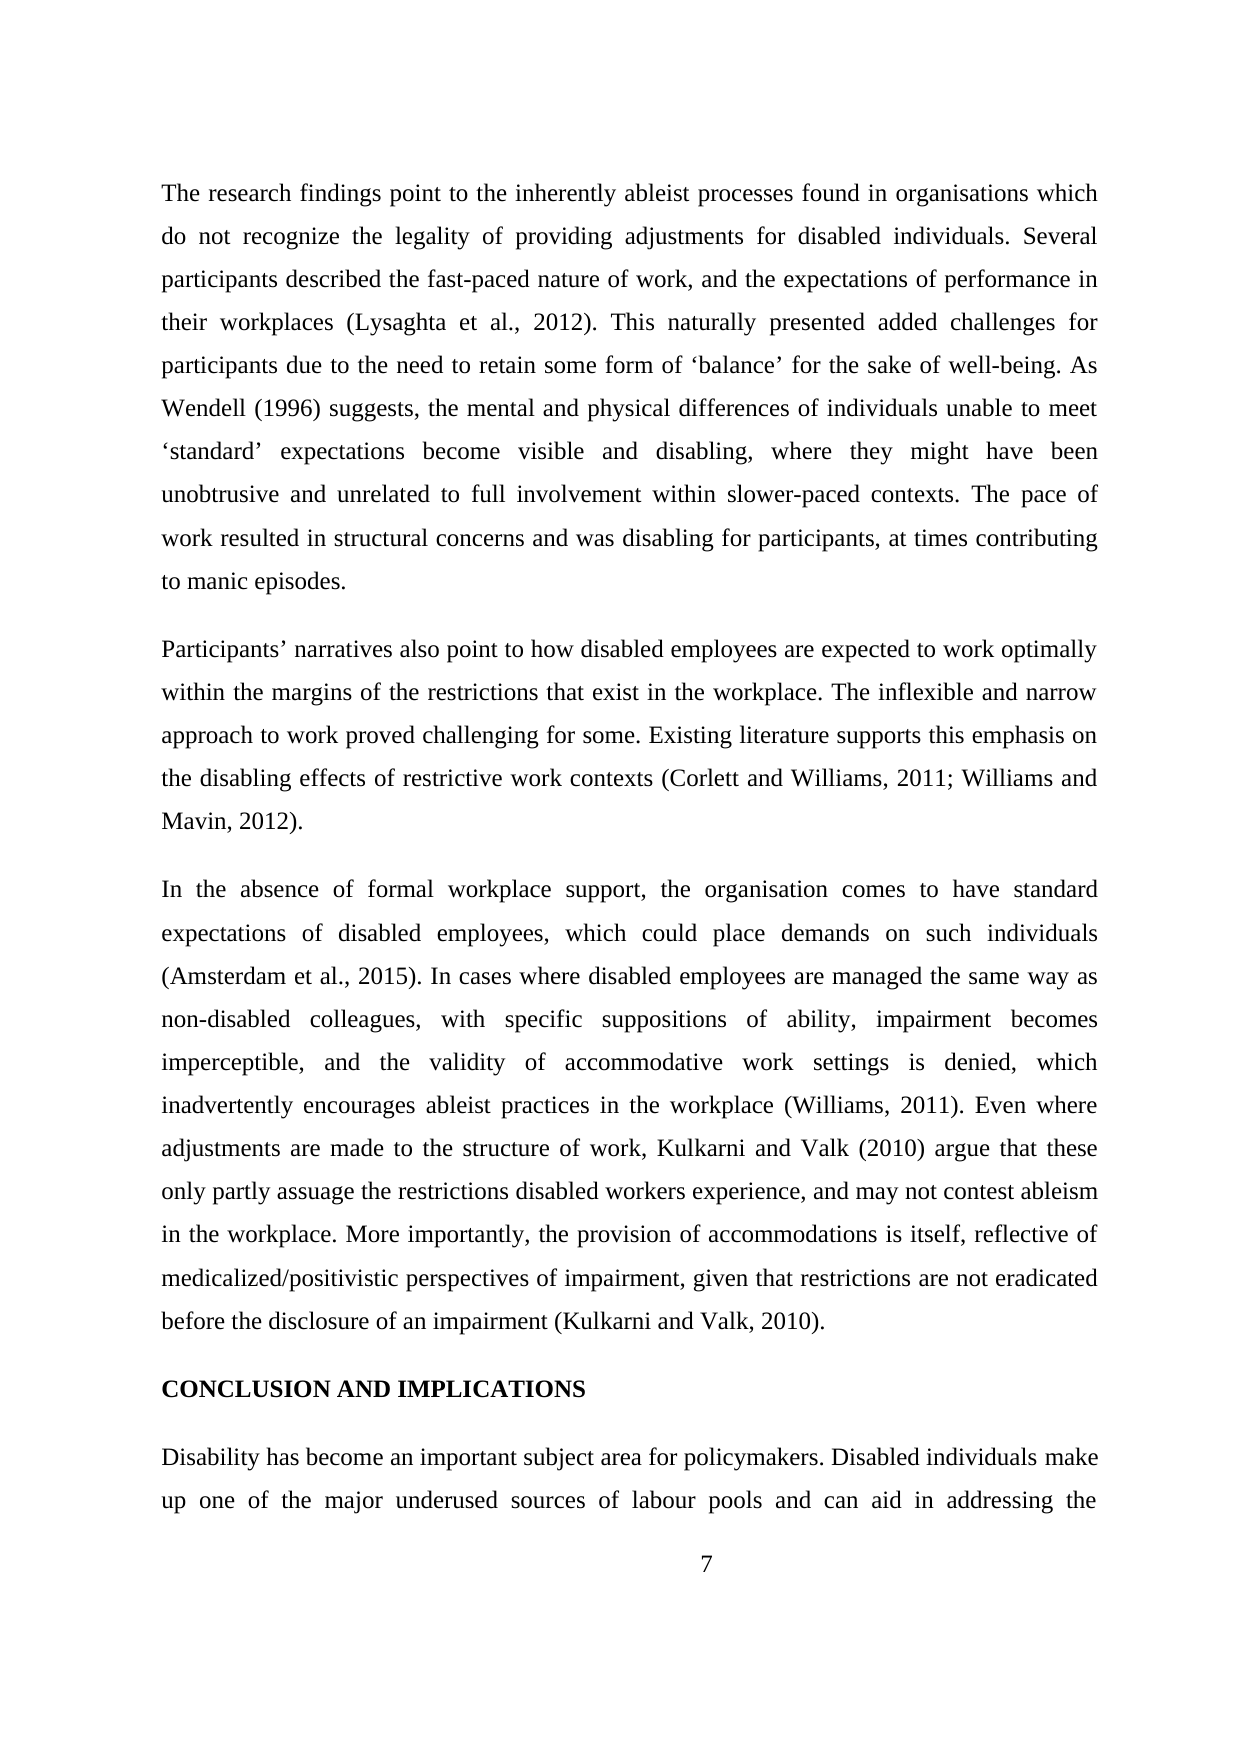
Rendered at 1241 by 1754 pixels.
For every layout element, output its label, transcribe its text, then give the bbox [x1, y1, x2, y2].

text In the absence of formal workplace support, the organisation comes to have standard expectations of disabled employees, which could place demands on such individuals (Amsterdam et al., 2015). In cases where disabled employees are managed the same way as non-disabled colleagues, with specific suppositions of ability, impairment becomes imperceptible, and the validity of accommodative work settings is denied, which inadvertently encourages ableist practices in the workplace (Williams, 2011). Even where adjustments are made to the structure of work, Kulkarni and Valk (2010) argue that these only partly assuage the restrictions disabled workers experience, and may not contest ableism in the workplace. More importantly, the provision of accommodations is itself, reflective of medicalized/positivistic perspectives of impairment, given that restrictions are not eradicated before the disclosure of an impairment (Kulkarni and Valk, 2010). [161, 874, 1099, 1334]
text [161, 1442, 1099, 1485]
text The research findings point to the inherently ableist processes found in organisations which do not recognize the legality of providing adjustments for disabled individuals. Several participants described the fast-paced nature of work, and the expectations of performance in their workplaces (Lysaghta et al., 2012). This naturally presented added challenges for participants due to the need to retain some form of ‘balance’ for the sake of well-being. As Wendell (1996) suggests, the mental and physical differences of individuals unable to meet ‘standard’ expectations become visible and disabling, where they might have been unobtrusive and unrelated to full involvement within slower-paced contexts. The pace of work resulted in structural concerns and was disabling for participants, at times contributing to manic episodes. [161, 178, 1099, 594]
text Participants’ narratives also point to how disabled employees are expected to work optimally within the margins of the restrictions that exist in the workplace. The inflexible and narrow approach to work proved challenging for some. Existing literature supports this emphasis on the disabling effects of restrictive work contexts (Corlett and Williams, 2011; Williams and Mavin, 2012). [161, 634, 1099, 835]
text CONCLUSION AND IMPLICATIONS [161, 1374, 1099, 1403]
